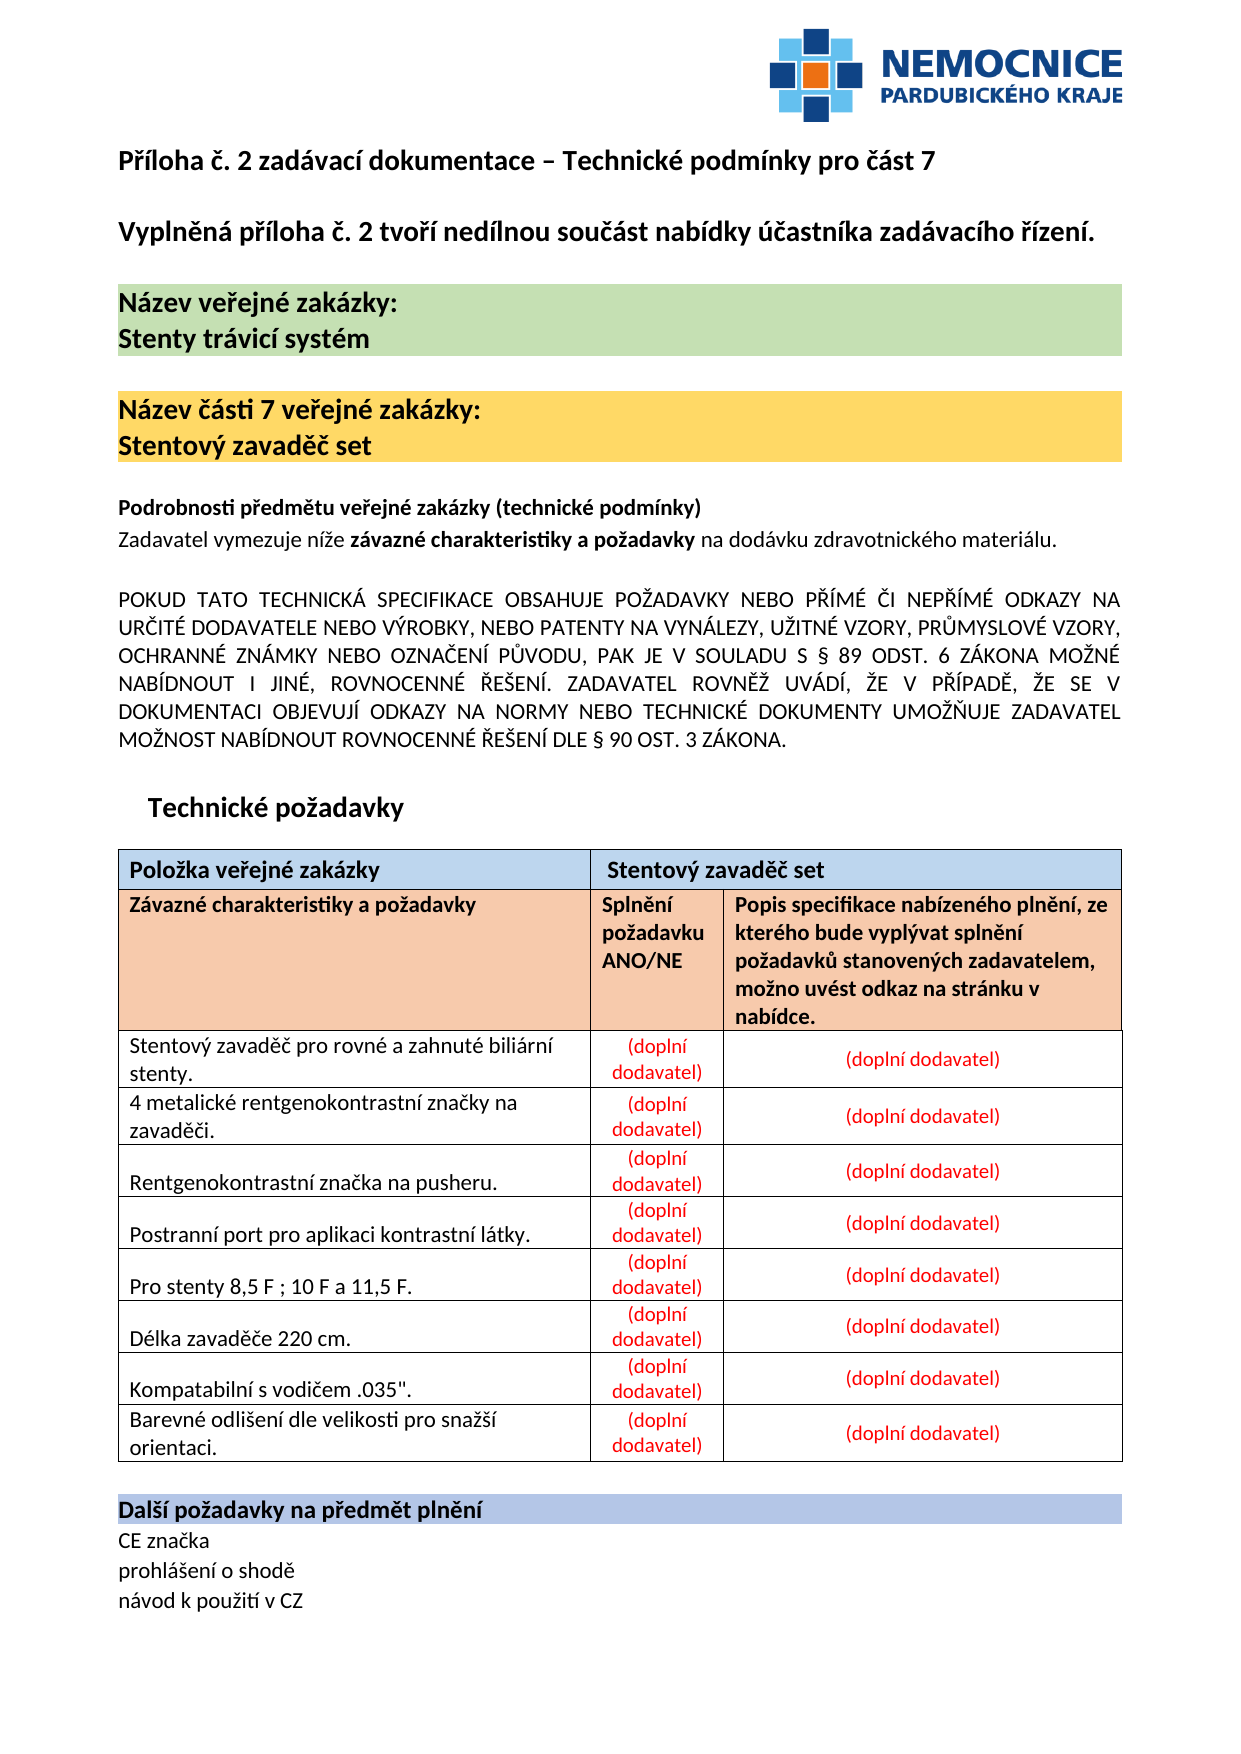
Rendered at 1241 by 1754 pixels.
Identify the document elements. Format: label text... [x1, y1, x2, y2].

table_cell (doplní dodavatel) [724, 1031, 1122, 1087]
table_cell (doplní dodavatel) [724, 1249, 1122, 1300]
table_cell (doplní dodavatel) [724, 1405, 1122, 1461]
table_cell Pro stenty 8,5 F ; 10 F a 11,5 F. [119, 1249, 590, 1300]
table_header Stentový zavaděč set [591, 850, 1121, 889]
picture [768, 27, 1123, 123]
text návod k použití v CZ [118, 1586, 1122, 1614]
table_cell Kompatabilní s vodičem .035". [119, 1353, 590, 1404]
table_cell (doplní dodavatel) [591, 1197, 723, 1248]
table_cell (doplní dodavatel) [591, 1249, 723, 1300]
table_cell (doplní dodavatel) [724, 1301, 1122, 1352]
table_cell (doplní dodavatel) [591, 1353, 723, 1404]
table_cell Postranní port pro aplikaci kontrastní látky. [119, 1197, 590, 1248]
text Podrobnosti předmětu veřejné zakázky (technické podmínky) [118, 493, 1122, 521]
table_cell (doplní dodavatel) [724, 1088, 1122, 1144]
table_cell Rentgenokontrastní značka na pusheru. [119, 1145, 590, 1196]
table_cell 4 metalické rentgenokontrastní značky na zavaděči. [119, 1088, 590, 1144]
table_cell Délka zavaděče 220 cm. [119, 1301, 590, 1352]
subtitle Název veřejné zakázky: [118, 284, 1122, 320]
table_cell (doplní dodavatel) [591, 1301, 723, 1352]
table_cell (doplní dodavatel) [591, 1088, 723, 1144]
text Další požadavky na předmět plnění [118, 1494, 1122, 1524]
text Název části 7 veřejné zakázky: [118, 391, 1122, 427]
text prohlášení o shodě [118, 1556, 1122, 1584]
table_cell (doplní dodavatel) [724, 1145, 1122, 1196]
table_cell (doplní dodavatel) [724, 1197, 1122, 1248]
text CE značka [118, 1526, 1122, 1554]
text Příloha č. 2 zadávací dokumentace – Technické podmínky pro část 7 [118, 142, 1122, 177]
table_cell (doplní dodavatel) [591, 1145, 723, 1196]
table_cell Splnění požadavku ANO/NE [591, 890, 723, 1030]
subtitle Stenty trávicí systém [118, 320, 1122, 356]
text Stentový zavaděč set [118, 427, 1122, 462]
table_cell (doplní dodavatel) [724, 1353, 1122, 1404]
table_cell (doplní dodavatel) [591, 1031, 723, 1087]
table_cell Závazné charakteristiky a požadavky [119, 890, 590, 1030]
table_cell Popis specifikace nabízeného plnění, ze kterého bude vyplývat splnění požadavků stanovených zadavatelem, možno uvést odkaz na stránku v nabídce. [724, 890, 1121, 1030]
table_header Položka veřejné zakázky [119, 850, 590, 889]
subtitle Technické požadavky [148, 789, 1122, 825]
text POKUD TATO TECHNICKÁ SPECIFIKACE OBSAHUJE POŽADAVKY NEBO PŘÍMÉ ČI NEPŘÍMÉ ODKAZY NA URČITÉ DODAVATELE NEBO VÝROBKY, NEBO PATENTY NA VYNÁLEZY, UŽITNÉ VZORY, PRŮMYSLOVÉ VZORY, OCHRANNÉ ZNÁMKY NEBO OZNAČENÍ PŮVODU, PAK JE V SOULADU S § 89 ODST. 6 ZÁKONA MOŽNÉ NABÍDNOUT I JINÉ, ROVNOCENNÉ ŘEŠENÍ. ZADAVATEL ROVNĚŽ UVÁDÍ, ŽE V PŘÍPADĚ, ŽE SE V DOKUMENTACI OBJEVUJÍ ODKAZY NA NORMY NEBO TECHNICKÉ DOKUMENTY UMOŽŇUJE ZADAVATEL MOŽNOST NABÍDNOUT ROVNOCENNÉ ŘEŠENÍ DLE § 90 OST. 3 ZÁKONA. [118, 585, 1122, 753]
text Zadavatel vymezuje níže závazné charakteristiky a požadavky na dodávku zdravotnického materiálu. [118, 525, 1122, 553]
table_cell Barevné odlišení dle velikosti pro snažší orientaci. [119, 1405, 590, 1461]
table_cell Stentový zavaděč pro rovné a zahnuté biliární stenty. [119, 1031, 590, 1087]
table_cell (doplní dodavatel) [591, 1405, 723, 1461]
text Vyplněná příloha č. 2 tvoří nedílnou součást nabídky účastníka zadávacího řízení. [118, 213, 1122, 249]
